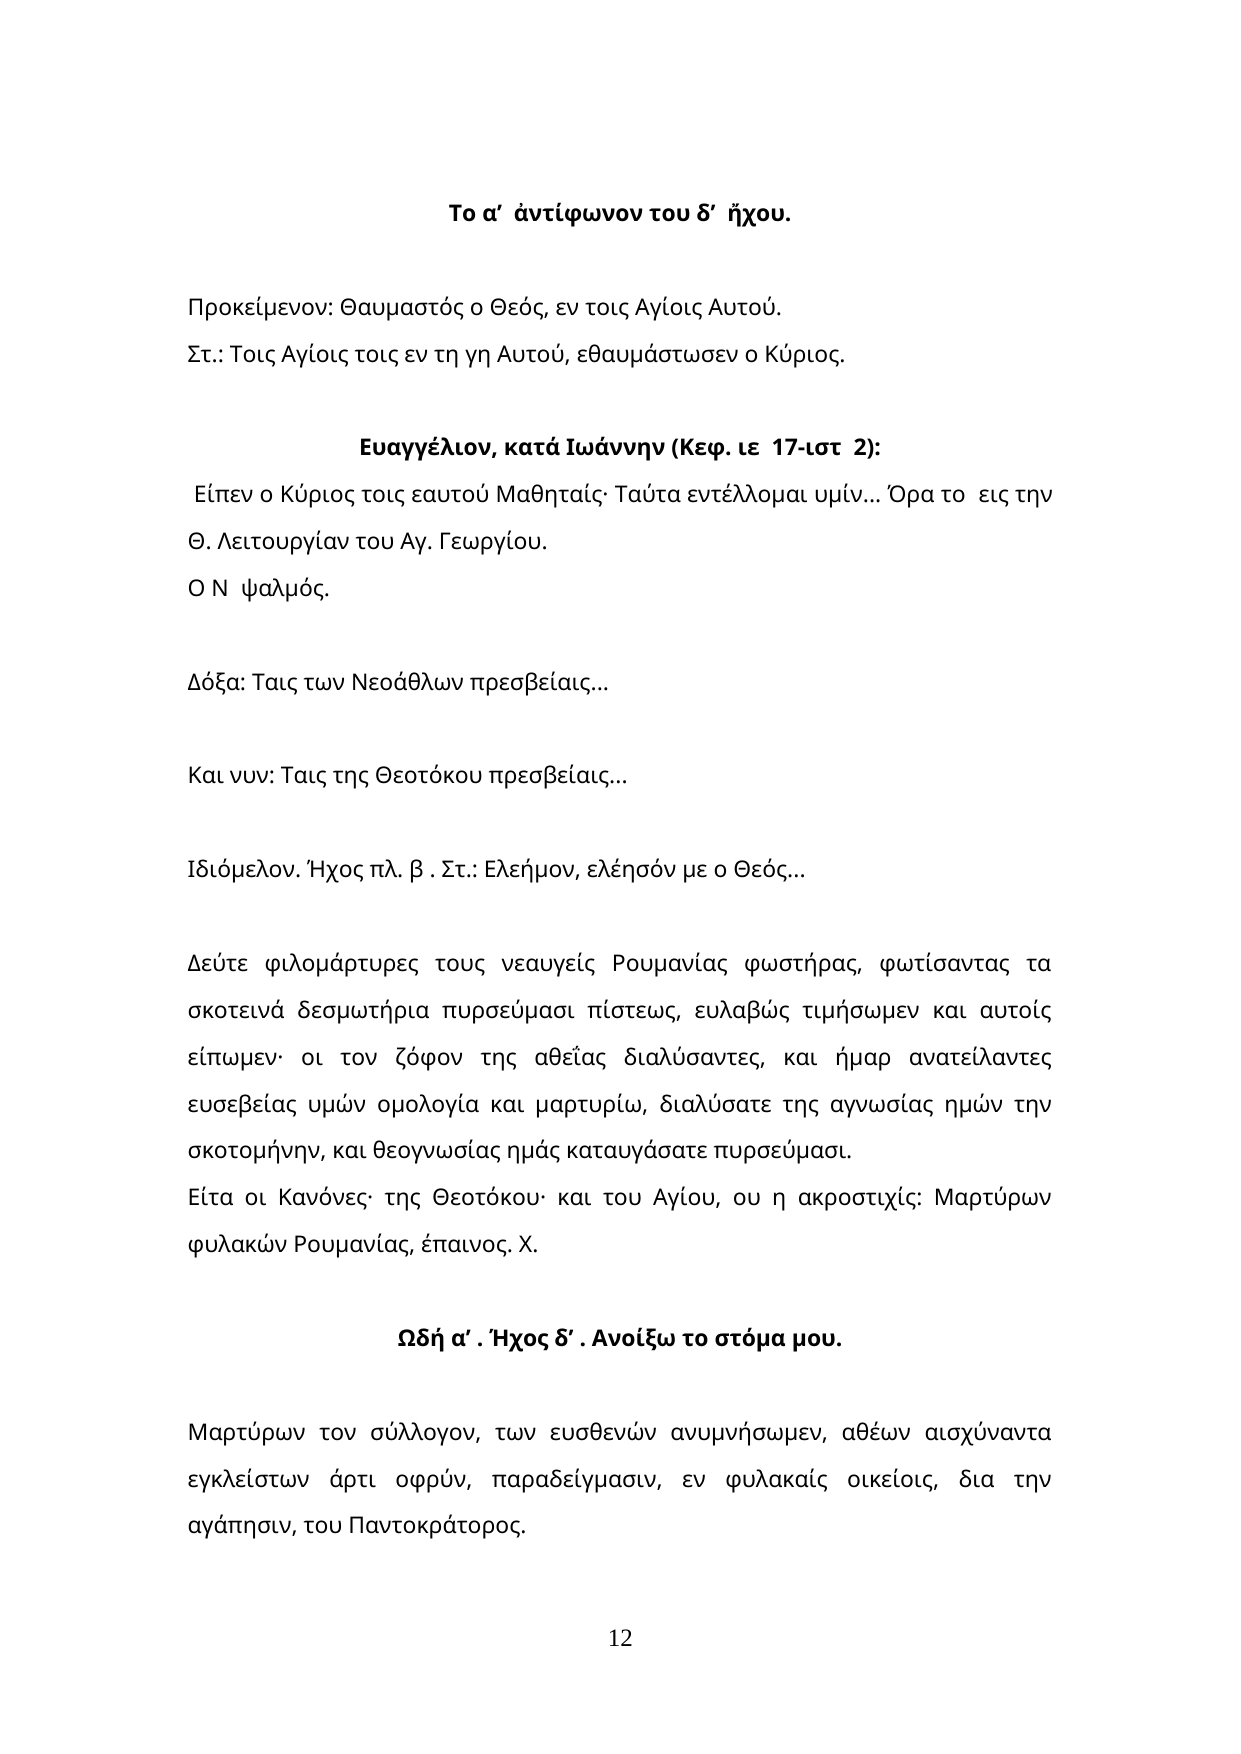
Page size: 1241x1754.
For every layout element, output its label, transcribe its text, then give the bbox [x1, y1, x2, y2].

text Είπεν ο Κύριος τοις εαυτού Μαθηταίς· Ταύτα εντέλλομαι υμίν... Όρα το εις την Θ. Λειτουργίαν του Αγ. Γεωργίου. [187, 478, 1053, 556]
text Και νυν: Ταις της Θεοτόκου πρεσβείαις... [187, 759, 1053, 791]
text Στ.: Τοις Αγίοις τοις εν τη γη Αυτού, εθαυμάστωσεν ο Κύριος. [187, 337, 1053, 369]
text Ο Ν ψαλμός. [187, 572, 1053, 603]
text Είτα οι Κανόνες· της Θεοτόκου· και του Αγίου, ου η ακροστιχίς: Μαρτύρων φυλακών Ρουμανίας, έπαινος. Χ. [187, 1181, 1053, 1259]
text Μαρτύρων τον σύλλογον, των ευσθενών ανυμνήσωμεν, αθέων αισχύναντα εγκλείστων άρτι οφρύν, παραδείγμασιν, εν φυλακαίς οικείοις, δια την αγάπησιν, του Παντοκράτορος. [187, 1416, 1053, 1541]
text Δόξα: Ταις των Νεοάθλων πρεσβείαις... [187, 666, 1053, 697]
text Ωδή α’ . Ήχος δ’ . Ανοίξω το στόμα μου. [187, 1322, 1053, 1353]
text Ευαγγέλιον, κατά Ιωάννην (Κεφ. ιε 17-ιστ 2): [187, 431, 1053, 462]
text Το α’ ἀντίφωνον του δ’ ἤχου. [187, 197, 1053, 228]
text Προκείμενον: Θαυμαστός ο Θεός, εν τοις Αγίοις Αυτού. [187, 291, 1053, 322]
text Ιδιόμελον. Ήχος πλ. β . Στ.: Ελεήμον, ελέησόν με ο Θεός... [187, 853, 1053, 884]
text Δεύτε φιλομάρτυρες τους νεαυγείς Ρουμανίας φωστήρας, φωτίσαντας τα σκοτεινά δεσμωτήρια πυρσεύμασι πίστεως, ευλαβώς τιμήσωμεν και αυτοίς είπωμεν· οι τον ζόφον της αθεΐας διαλύσαντες, και ήμαρ ανατείλαντες ευσεβείας υμών ομολογία και μαρτυρίω, διαλύσατε της αγνωσίας ημών την σκοτομήνην, και θεογνωσίας ημάς καταυγάσατε πυρσεύμασι. [187, 947, 1053, 1166]
